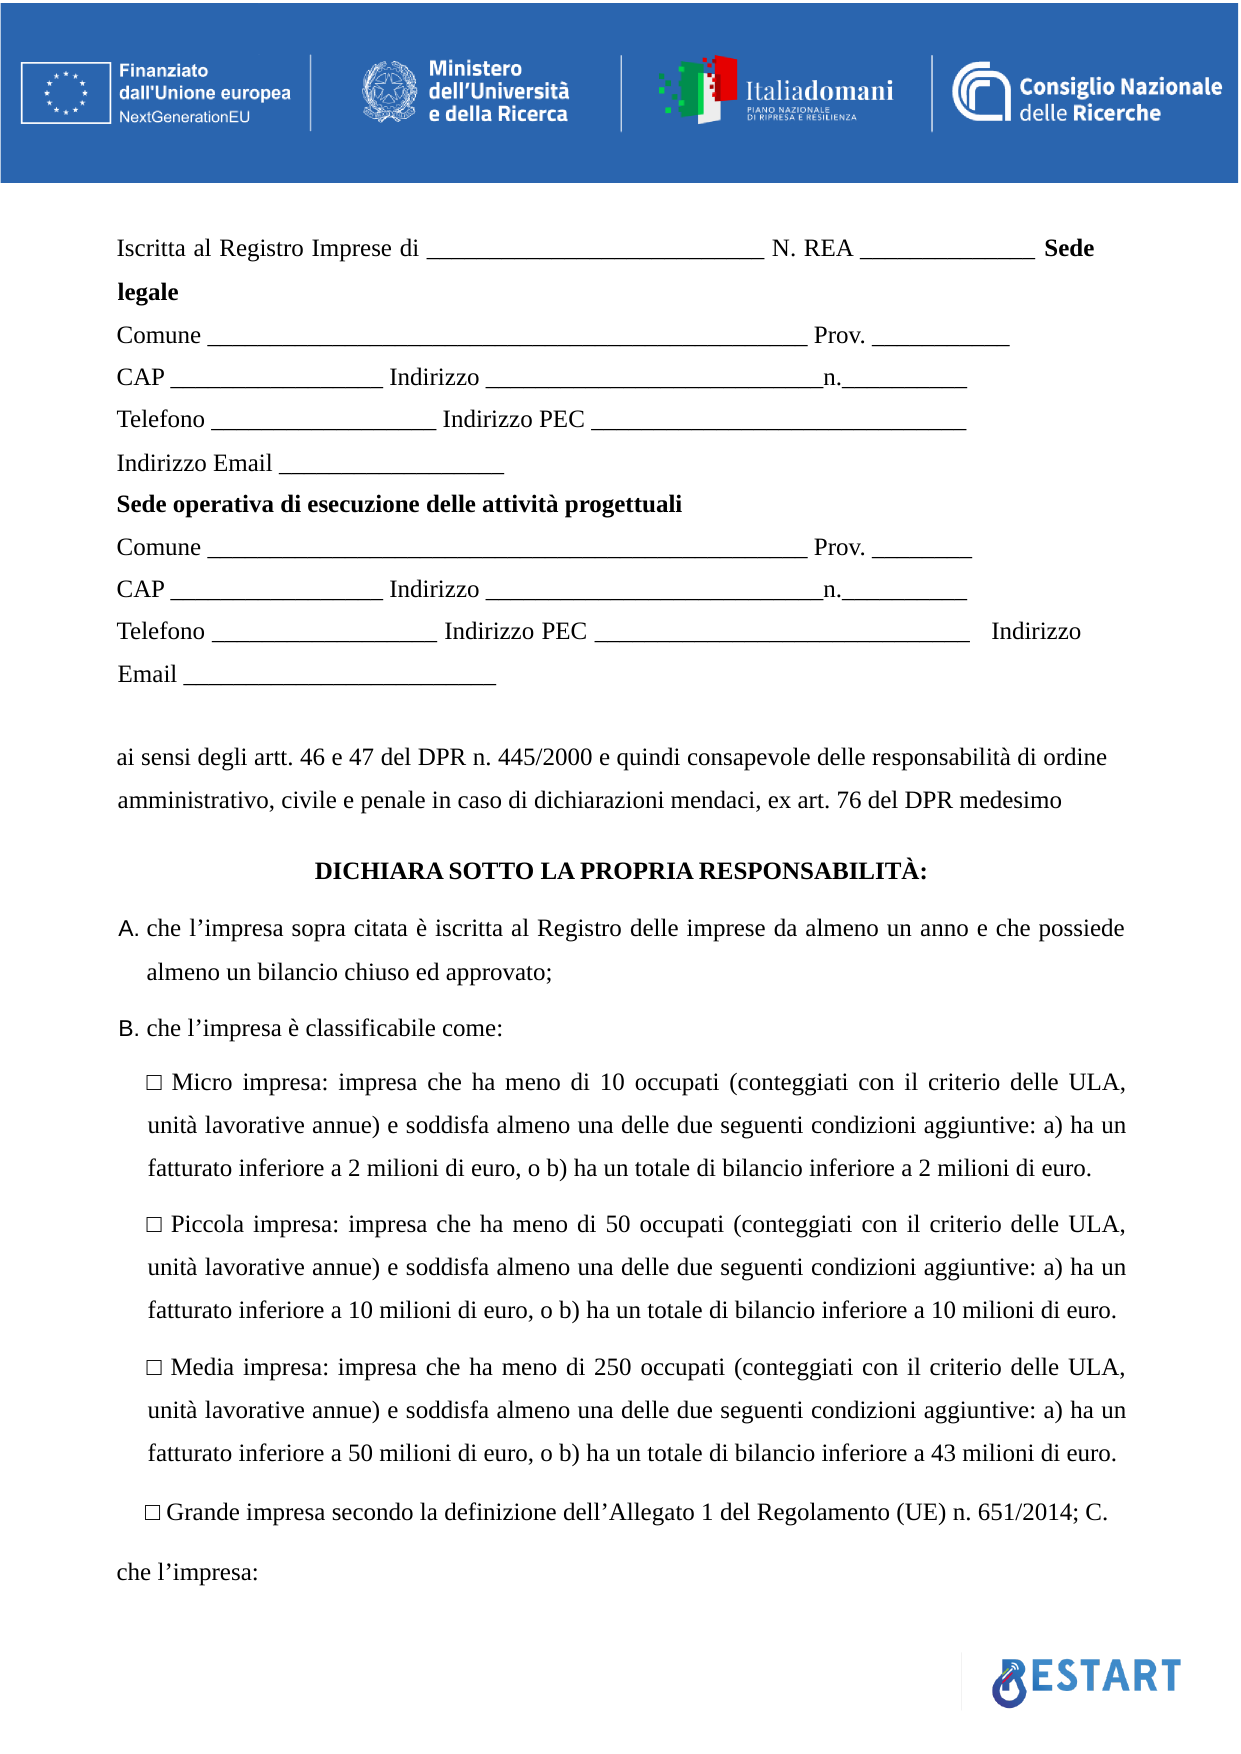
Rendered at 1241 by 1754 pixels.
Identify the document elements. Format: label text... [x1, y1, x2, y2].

text CAP _________________ Indirizzo ___________________________n.__________ [116, 362, 1128, 391]
list che l’impresa sopra citata è iscritta al Registro delle imprese da almeno un anno e che possiede almeno un bilancio chiuso ed approvato; [118, 913, 1127, 985]
text Sede operativa di esecuzione delle attività progettuali [116, 489, 1112, 518]
text Indirizzo Email __________________ [116, 448, 1127, 476]
text CAP _________________ Indirizzo ___________________________n.__________ [116, 574, 1128, 602]
picture [961, 1615, 1207, 1746]
text □ Media impresa: impresa che ha meno di 250 occupati (conteggiati con il criterio delle ULA, unità lavorative annue) e soddisfa almeno una delle due seguenti condizioni aggiuntive: a) ha un fatturato inferiore a 50 milioni di euro, o b) ha un totale di bilancio inferiore a 43 milioni di euro. [146, 1352, 1127, 1467]
text Iscritta al Registro Imprese di ___________________________ N. REA ______________ Sede legale [116, 233, 1094, 305]
text □ Micro impresa: impresa che ha meno di 10 occupati (conteggiati con il criterio delle ULA, unità lavorative annue) e soddisfa almeno una delle due seguenti condizioni aggiuntive: a) ha un fatturato inferiore a 2 milioni di euro, o b) ha un totale di bilancio inferiore a 2 milioni di euro. [146, 1067, 1127, 1182]
text Telefono __________________ Indirizzo PEC ______________________________ Indirizzo Email _________________________ [116, 616, 1081, 688]
text Telefono __________________ Indirizzo PEC ______________________________ [116, 404, 1127, 433]
text DICHIARA SOTTO LA PROPRIA RESPONSABILITÀ: [118, 856, 1124, 885]
list che l’impresa è classificabile come: [118, 1013, 1127, 1041]
text Comune ________________________________________________ Prov. ___________ [116, 320, 1128, 349]
text ai sensi degli artt. 46 e 47 del DPR n. 445/2000 e quindi consapevole delle responsabilità di ordine amministrativo, civile e penale in caso di dichiarazioni mendaci, ex art. 76 del DPR medesimo [116, 742, 1109, 813]
picture [0, 2, 1239, 183]
text □ Piccola impresa: impresa che ha meno di 50 occupati (conteggiati con il criterio delle ULA, unità lavorative annue) e soddisfa almeno una delle due seguenti condizioni aggiuntive: a) ha un fatturato inferiore a 10 milioni di euro, o b) ha un totale di bilancio inferiore a 10 milioni di euro. [146, 1209, 1127, 1324]
text □ Grande impresa secondo la definizione dell’Allegato 1 del Regolamento (UE) n. 651/2014; C. che l’impresa: [116, 1497, 1109, 1586]
text Comune ________________________________________________ Prov. ________ [116, 532, 1128, 561]
